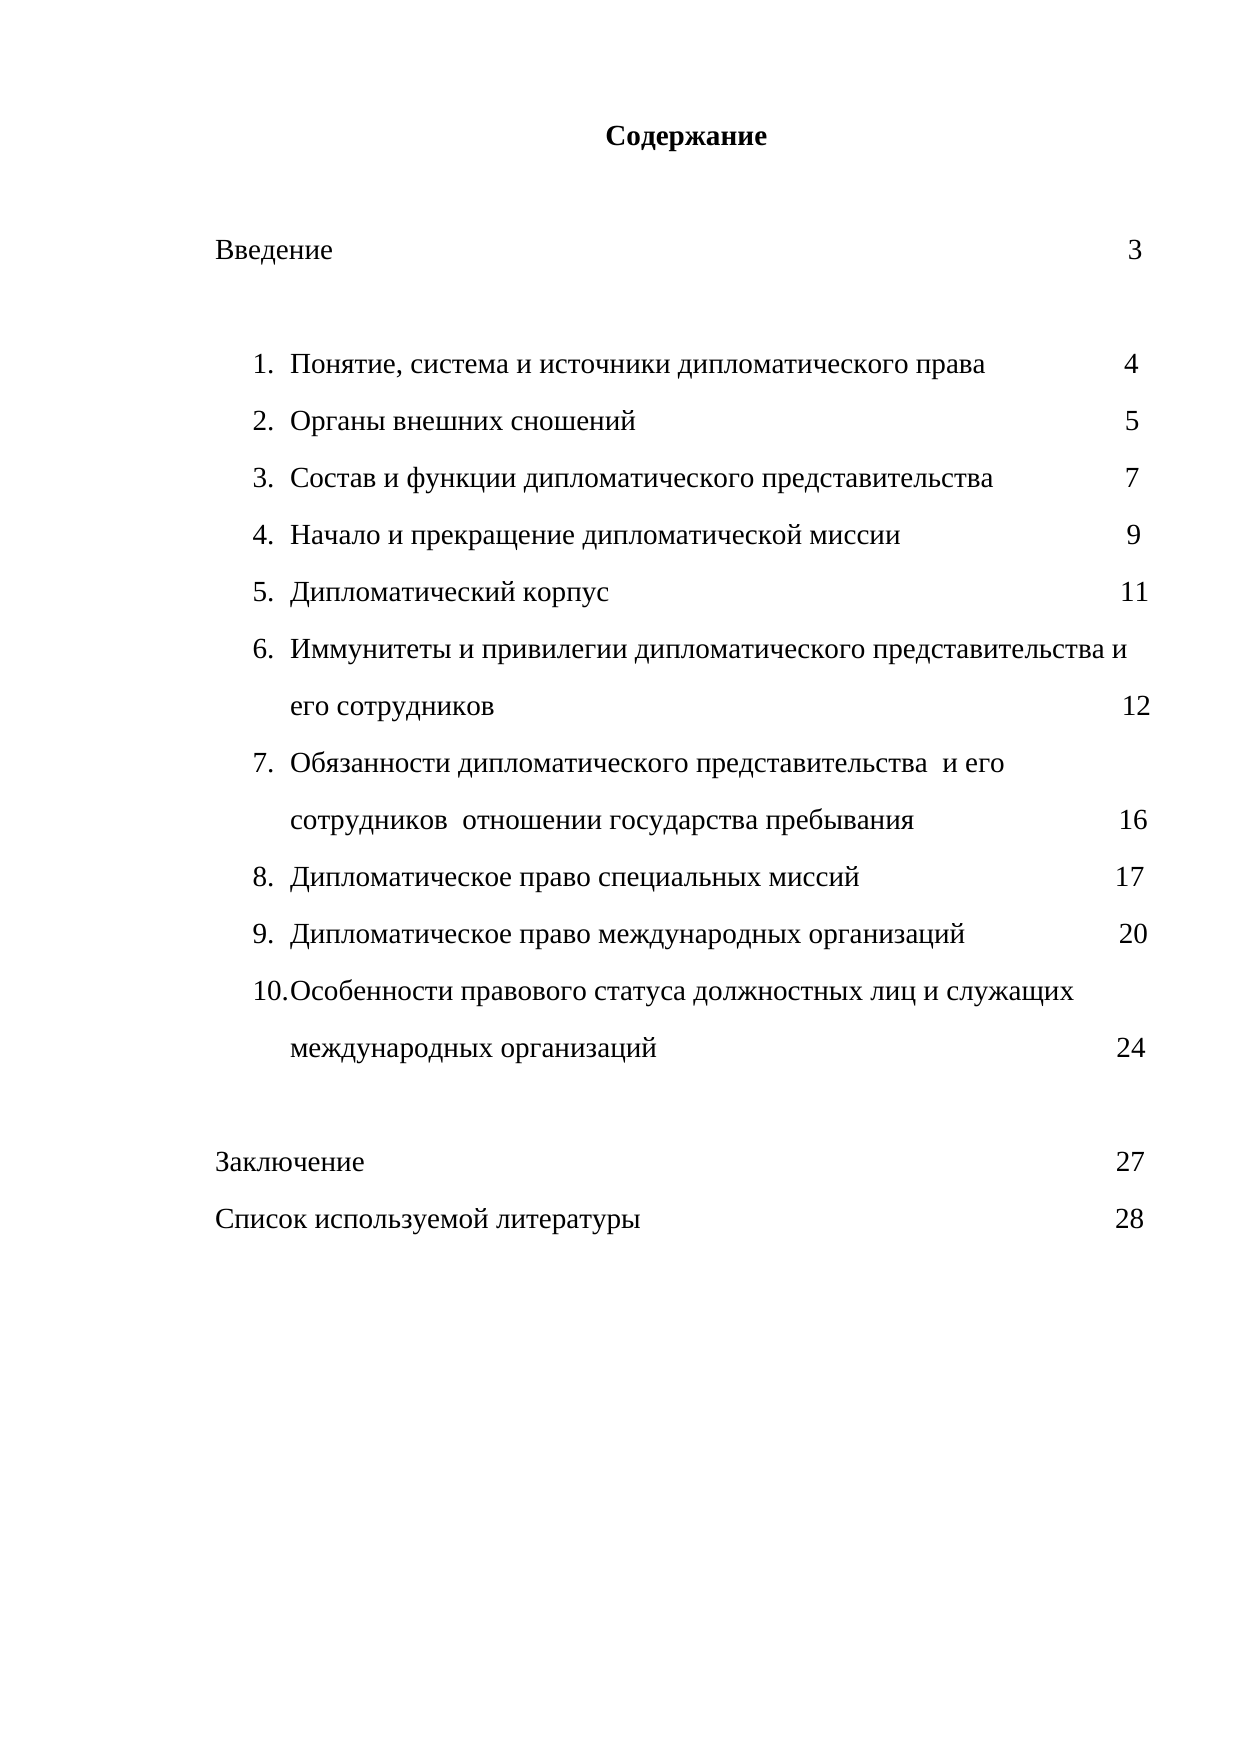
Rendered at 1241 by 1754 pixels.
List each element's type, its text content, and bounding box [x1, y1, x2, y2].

list Начало и прекращение дипломатической миссии 9 [252, 517, 1157, 551]
text Введение 3 [177, 232, 1157, 266]
list Особенности правового статуса должностных лиц и служащих международных организаций 24 [252, 973, 1157, 1063]
list Состав и функции дипломатического представительства 7 [252, 460, 1157, 493]
list Понятие, система и источники дипломатического права 4 [252, 346, 1157, 379]
list Иммунитеты и привилегии дипломатического представительства и его сотрудников 12 [252, 631, 1157, 721]
list Дипломатический корпус 11 [252, 574, 1157, 607]
text Заключение 27 [177, 1144, 1157, 1177]
list Обязанности дипломатического представительства и его сотрудников отношении государства пребывания 16 [252, 745, 1157, 835]
list Дипломатическое право международных организаций 20 [252, 916, 1157, 949]
list Органы внешних сношений 5 [252, 403, 1157, 437]
list Дипломатическое право специальных миссий 17 [252, 859, 1157, 892]
text Список используемой литературы 28 [177, 1201, 1157, 1234]
text Содержание [177, 118, 1157, 152]
